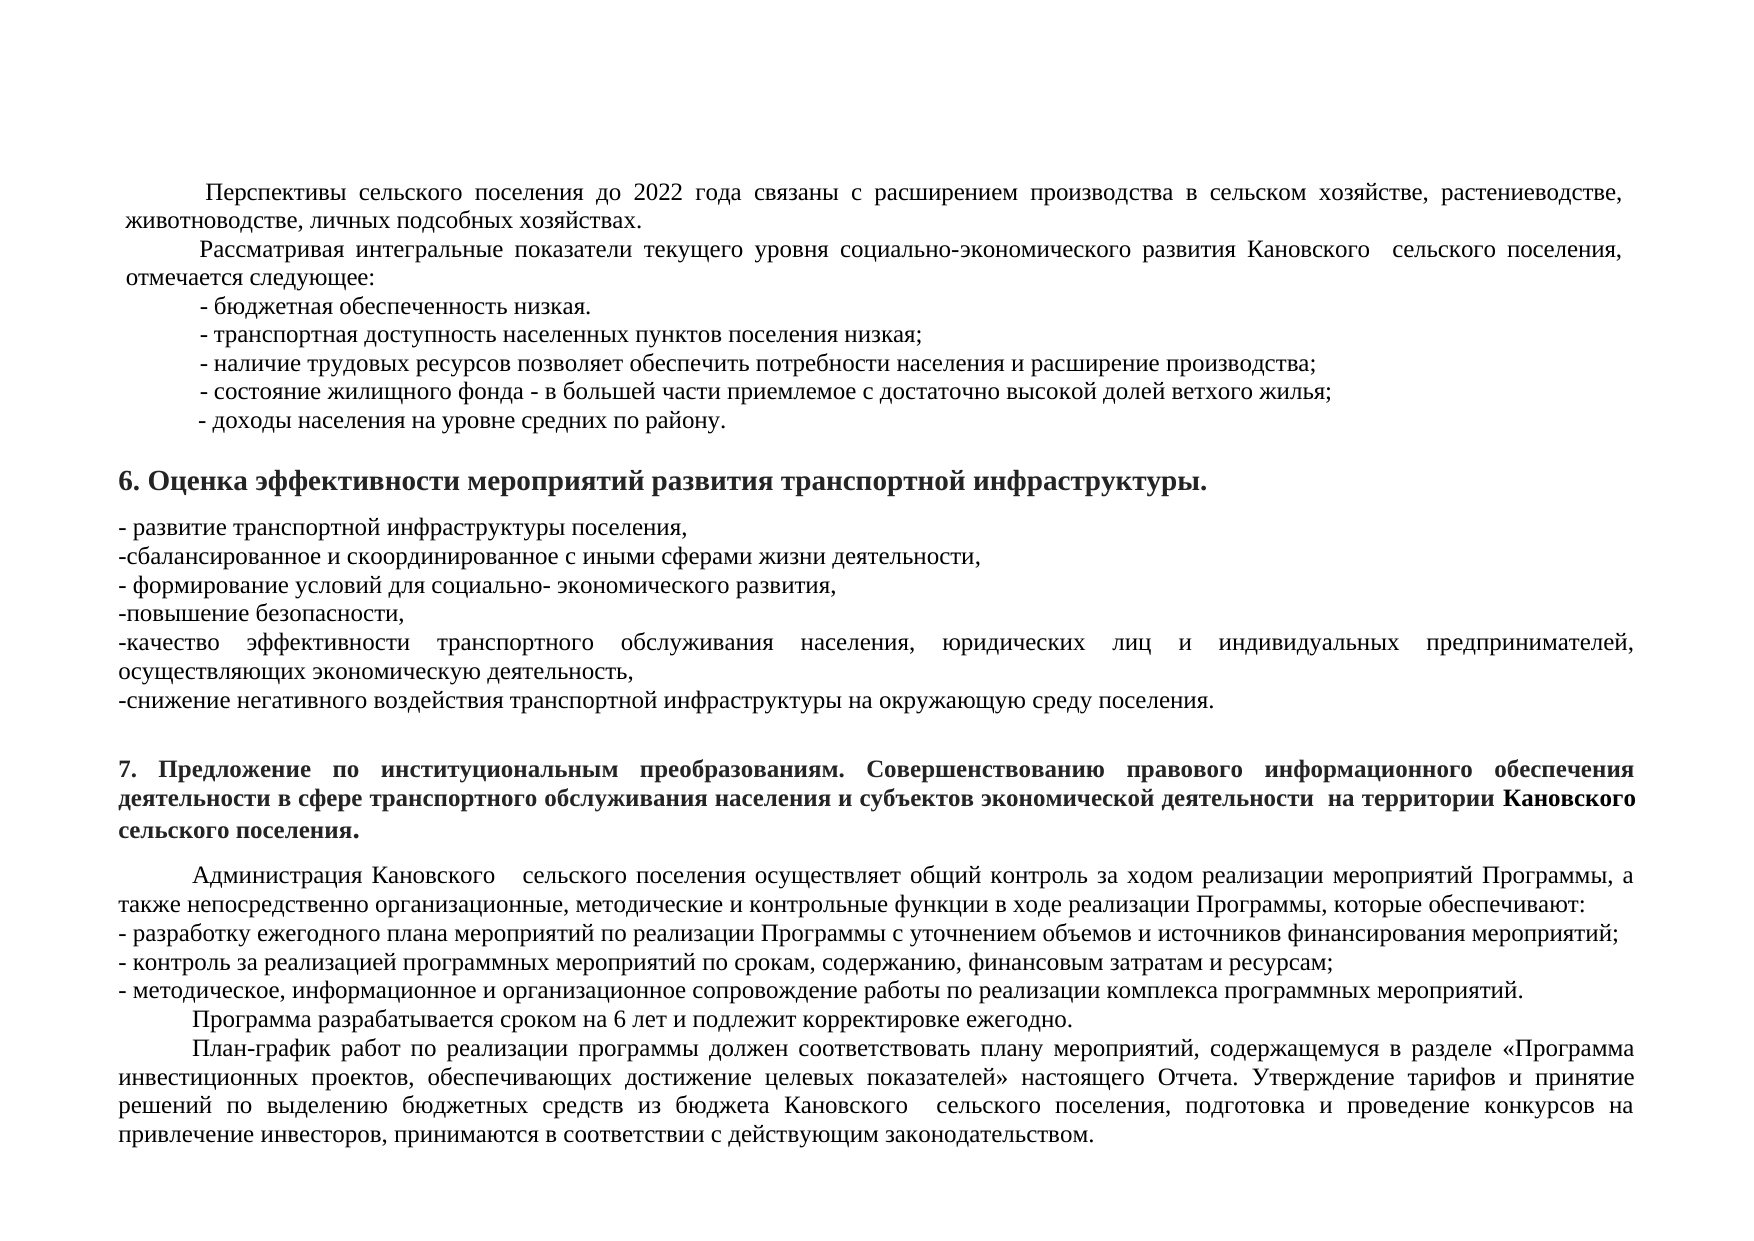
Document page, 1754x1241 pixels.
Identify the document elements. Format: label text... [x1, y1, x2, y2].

text Перспективы сельского поселения до 2022 года связаны с расширением производства в сельском хозяйстве, растениеводстве, животноводстве, личных подсобных хозяйствах. [125, 177, 1622, 234]
text -сбалансированное и скоординированное с иными сферами жизни деятельности, [118, 541, 1636, 570]
list состояние жилищного фонда - в большей части приемлемое с достаточно высокой долей ветхого жилья; [126, 377, 1623, 406]
text План-график работ по реализации программы должен соответствовать плану мероприятий, содержащемуся в разделе «Программа инвестиционных проектов, обеспечивающих достижение целевых показателей» настоящего Отчета. Утверждение тарифов и принятие решений по выделению бюджетных средств из бюджета Кановского сельского поселения, подготовка и проведение конкурсов на привлечение инвесторов, принимаются в соответствии с действующим законодательством. [118, 1033, 1636, 1148]
text 7. Предложение по институциональным преобразованиям. Совершенствованию правового информационного обеспечения деятельности в сфере транспортного обслуживания населения и субъектов экономической деятельности на территории Кановского сельского поселения. [118, 754, 1636, 845]
text -снижение негативного воздействия транспортной инфраструктуры на окружающую среду поселения. [118, 685, 1636, 713]
text - развитие транспортной инфраструктуры поселения, [118, 512, 1636, 541]
text Программа разрабатывается сроком на 6 лет и подлежит корректировке ежегодно. [118, 1004, 1636, 1033]
list транспортная доступность населенных пунктов поселения низкая; [199, 320, 1636, 348]
text - формирование условий для социально- экономического развития, [118, 570, 1636, 598]
text - методическое, информационное и организационное сопровождение работы по реализации комплекса программных мероприятий. [118, 976, 1636, 1004]
text - разработку ежегодного плана мероприятий по реализации Программы с уточнением объемов и источников финансирования мероприятий; [118, 918, 1636, 947]
list наличие трудовых ресурсов позволяет обеспечить потребности населения и расширение производства; [126, 348, 1623, 377]
text 6. Оценка эффективности мероприятий развития транспортной инфраструктуры. [118, 463, 1636, 497]
text Рассматривая интегральные показатели текущего уровня социально-экономического развития Кановского сельского поселения, отмечается следующее: [126, 234, 1622, 291]
text Администрация Кановского сельского поселения осуществляет общий контроль за ходом реализации мероприятий Программы, а также непосредственно организационные, методические и контрольные функции в ходе реализации Программы, которые обеспечивают: [118, 861, 1636, 918]
list бюджетная обеспеченность низкая. [199, 291, 1636, 320]
text - доходы населения на уровне средних по району. [118, 406, 1636, 434]
text -качество эффективности транспортного обслуживания населения, юридических лиц и индивидуальных предпринимателей, осуществляющих экономическую деятельность, [118, 627, 1636, 685]
text -повышение безопасности, [118, 598, 1636, 627]
text - контроль за реализацией программных мероприятий по срокам, содержанию, финансовым затратам и ресурсам; [118, 947, 1636, 976]
